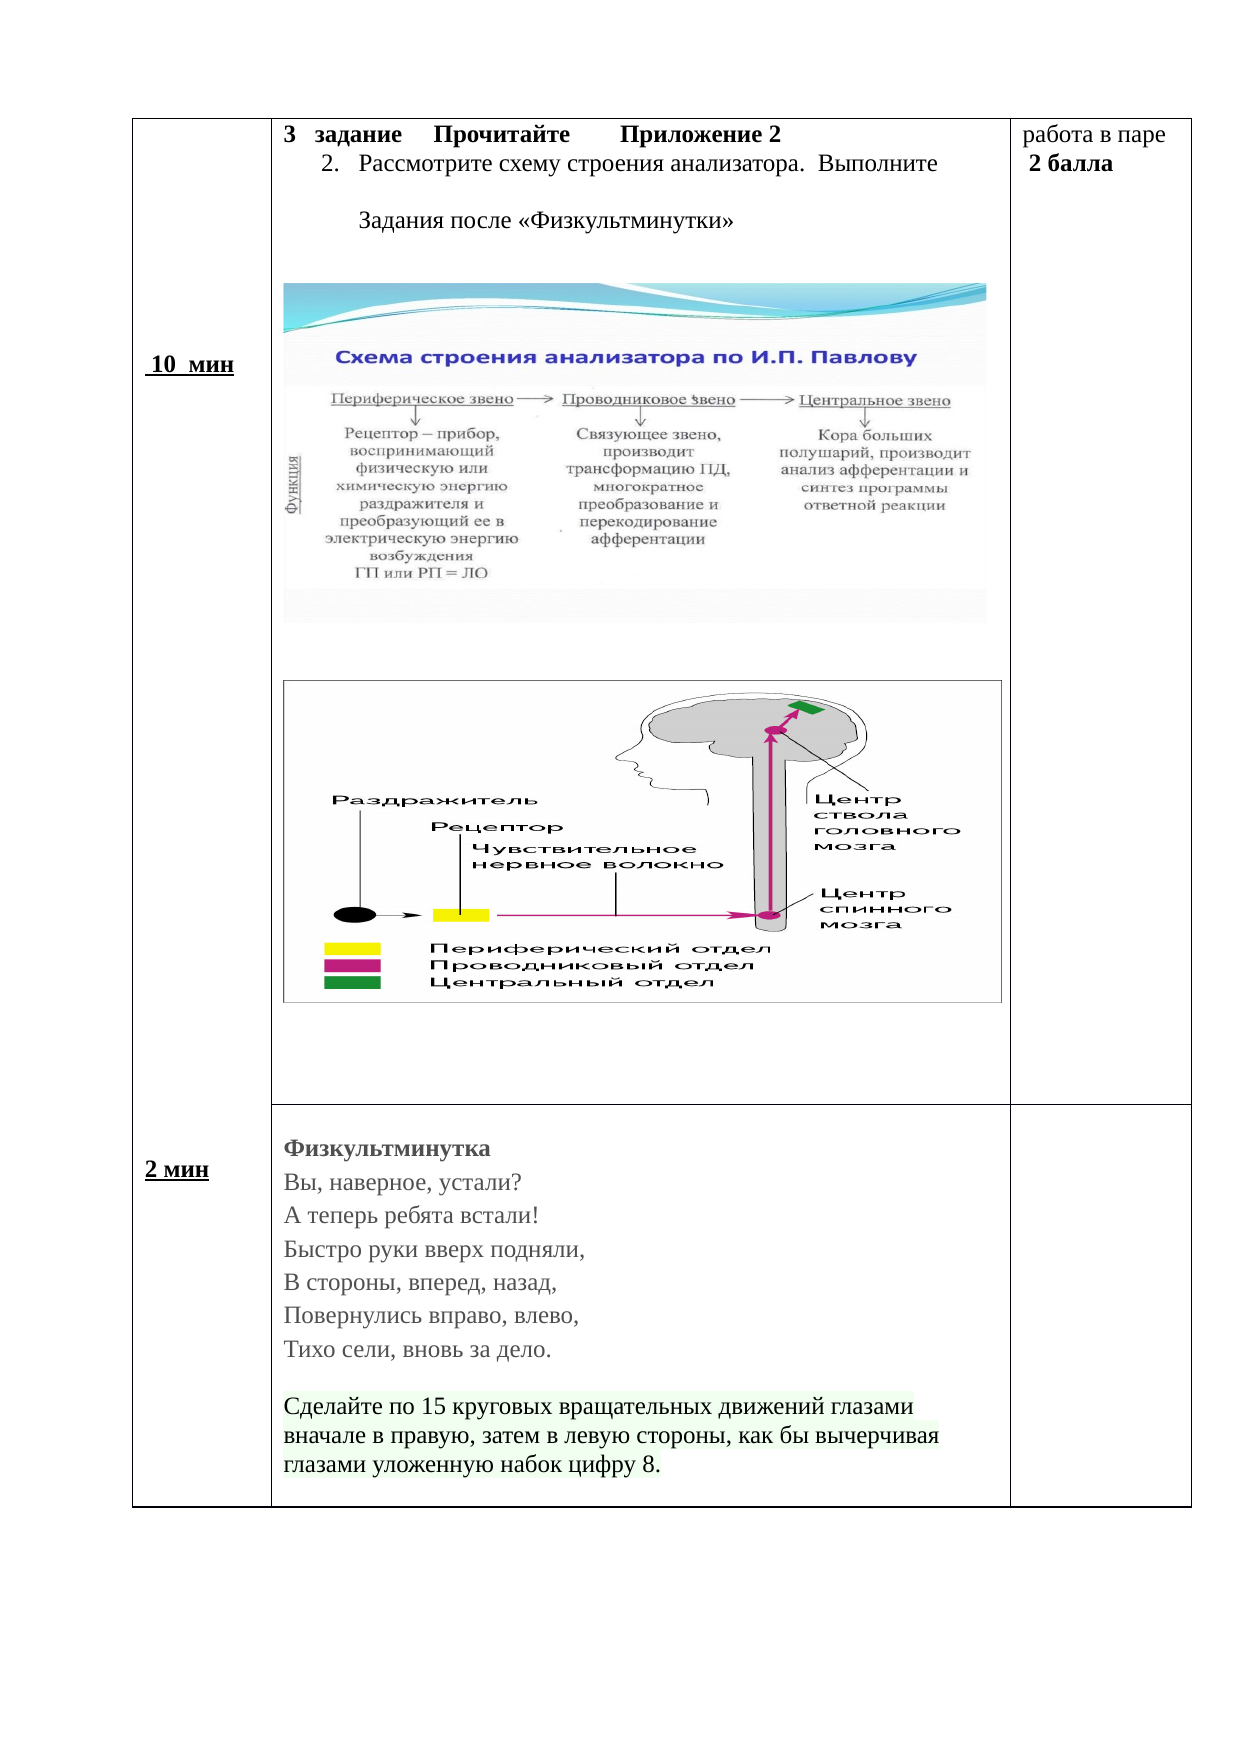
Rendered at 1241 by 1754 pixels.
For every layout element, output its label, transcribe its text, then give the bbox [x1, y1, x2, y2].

picture [283, 283, 987, 623]
table_cell 3 задание Прочитайте Приложение 2 Рассмотрите схему строения анализатора. Выполните Задания после «Физкультминутки» [272, 119, 1010, 1103]
table_cell работа в паре 2 балла [1011, 119, 1191, 1103]
picture [283, 680, 1002, 1003]
table_cell [1011, 1105, 1191, 1506]
table_cell Физкультминутка Вы, наверное, устали? А теперь ребята встали! Быстро руки вверх подняли, В стороны, вперед, назад, Повернулись вправо, влево, Тихо сели, вновь за дело. Сделайте по 15 круговых вращательных движений глазами вначале в правую, затем в левую стороны, как бы вычерчивая глазами уложенную набок цифру 8. [272, 1105, 1010, 1506]
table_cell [133, 119, 271, 1506]
